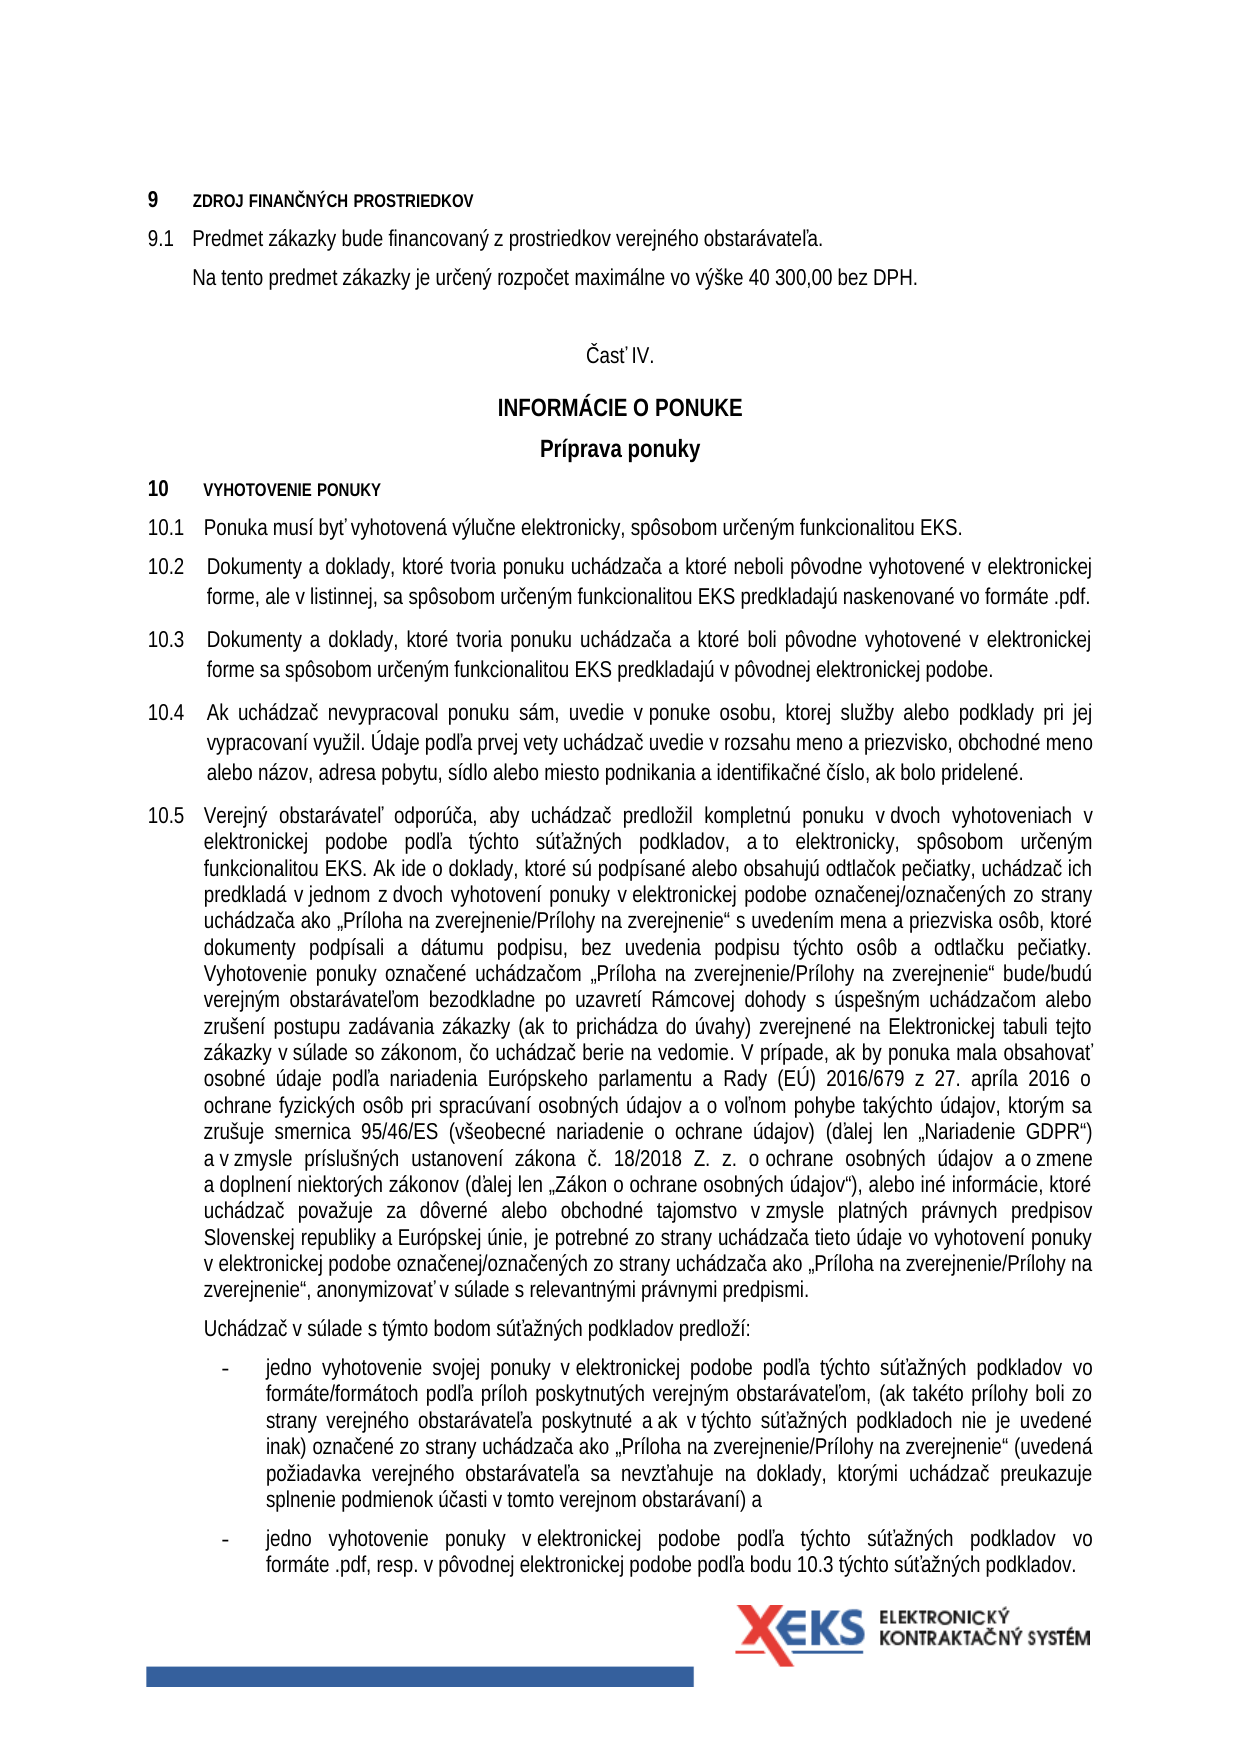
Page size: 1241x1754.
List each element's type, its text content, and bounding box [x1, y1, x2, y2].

list vyhotovenie ponuky [148, 475, 1093, 502]
text Časť IV. [148, 342, 1093, 368]
text Uchádzač v súlade s týmto bodom súťažných podkladov predloží: [204, 1315, 1093, 1341]
list Verejný obstarávateľ odporúča, aby uchádzač predložil kompletnú ponuku v dvoch vyhotoveniach v elektronickej podobe podľa týchto súťažných podkladov, a to elektronicky, spôsobom určeným funkcionalitou EKS. Ak ide o doklady, ktoré sú podpísané alebo obsahujú odtlačok pečiatky, uchádzač ich predkladá v jednom z dvoch vyhotovení ponuky v elektronickej podobe označenej/označených zo strany uchádzača ako „Príloha na zverejnenie/Prílohy na zverejnenie“ s uvedením mena a priezviska osôb, ktoré dokumenty podpísali a dátumu podpisu, bez uvedenia podpisu týchto osôb a odtlačku pečiatky. Vyhotovenie ponuky označené uchádzačom „Príloha na zverejnenie/Prílohy na zverejnenie“ bude/budú verejným obstarávateľom bezodkladne po uzavretí Rámcovej dohody s úspešným uchádzačom alebo zrušení postupu zadávania zákazky (ak to prichádza do úvahy) zverejnené na Elektronickej tabuli tejto zákazky v súlade so zákonom, čo uchádzač berie na vedomie. V prípade, ak by ponuka mala obsahovať osobné údaje podľa nariadenia Európskeho parlamentu a Rady (EÚ) 2016/679 z 27. apríla 2016 o ochrane fyzických osôb pri spracúvaní osobných údajov a o voľnom pohybe takýchto údajov, ktorým sa zrušuje smernica 95/46/ES (všeobecné nariadenie o ochrane údajov) (ďalej len „Nariadenie GDPR“) a v zmysle príslušných ustanovení zákona č. 18/2018 Z. z. o ochrane osobných údajov a o zmene a doplnení niektorých zákonov (ďalej len „Zákon o ochrane osobných údajov“), alebo iné informácie, ktoré uchádzač považuje za dôverné alebo obchodné tajomstvo v zmysle platných právnych predpisov Slovenskej republiky a Európskej únie, je potrebné zo strany uchádzača tieto údaje vo vyhotovení ponuky v elektronickej podobe označenej/označených zo strany uchádzača ako „Príloha na zverejnenie/Prílohy na zverejnenie“, anonymizovať v súlade s relevantnými právnymi predpismi. [148, 802, 1093, 1303]
list Ponuka musí byť vyhotovená výlučne elektronicky, spôsobom určeným funkcionalitou EKS. [148, 514, 1093, 540]
list Predmet zákazky bude financovaný z prostriedkov verejného obstarávateľa. [148, 225, 1093, 252]
list Príprava ponuky [148, 434, 1093, 463]
title Dokumenty a doklady, ktoré tvoria ponuku uchádzača a ktoré neboli pôvodne vyhotovené v elektronickej forme, ale v listinnej, sa spôsobom určeným funkcionalitou EKS predkladajú naskenované vo formáte .pdf. [148, 553, 1093, 609]
list zdroj finančných prostriedkov [148, 186, 1093, 213]
list jedno vyhotovenie svojej ponuky v elektronickej podobe podľa týchto súťažných podkladov vo formáte/formátoch podľa príloh poskytnutých verejným obstarávateľom, (ak takéto prílohy boli zo strany verejného obstarávateľa poskytnuté a ak v týchto súťažných podkladoch nie je uvedené inak) označené zo strany uchádzača ako „Príloha na zverejnenie/Prílohy na zverejnenie“ (uvedená požiadavka verejného obstarávateľa sa nevzťahuje na doklady, ktorými uchádzač preukazuje splnenie podmienok účasti v tomto verejnom obstarávaní) a [221, 1354, 1093, 1512]
text Na tento predmet zákazky je určený rozpočet maximálne vo výške 40 300,00 bez DPH. [148, 264, 1093, 291]
title Dokumenty a doklady, ktoré tvoria ponuku uchádzača a ktoré boli pôvodne vyhotovené v elektronickej forme sa spôsobom určeným funkcionalitou EKS predkladajú v pôvodnej elektronickej podobe. [148, 626, 1093, 682]
list jedno vyhotovenie ponuky v elektronickej podobe podľa týchto súťažných podkladov vo formáte .pdf, resp. v pôvodnej elektronickej podobe podľa bodu 10.3 týchto súťažných podkladov. [221, 1525, 1093, 1577]
title Ak uchádzač nevypracoval ponuku sám, uvedie v ponuke osobu, ktorej služby alebo podklady pri jej vypracovaní využil. Údaje podľa prvej vety uchádzač uvedie v rozsahu meno a priezvisko, obchodné meno alebo názov, adresa pobytu, sídlo alebo miesto podnikania a identifikačné číslo, ak bolo pridelené. [148, 699, 1093, 786]
text INFORMÁCIE O PONUKE [148, 393, 1093, 422]
picture [146, 1605, 1090, 1687]
